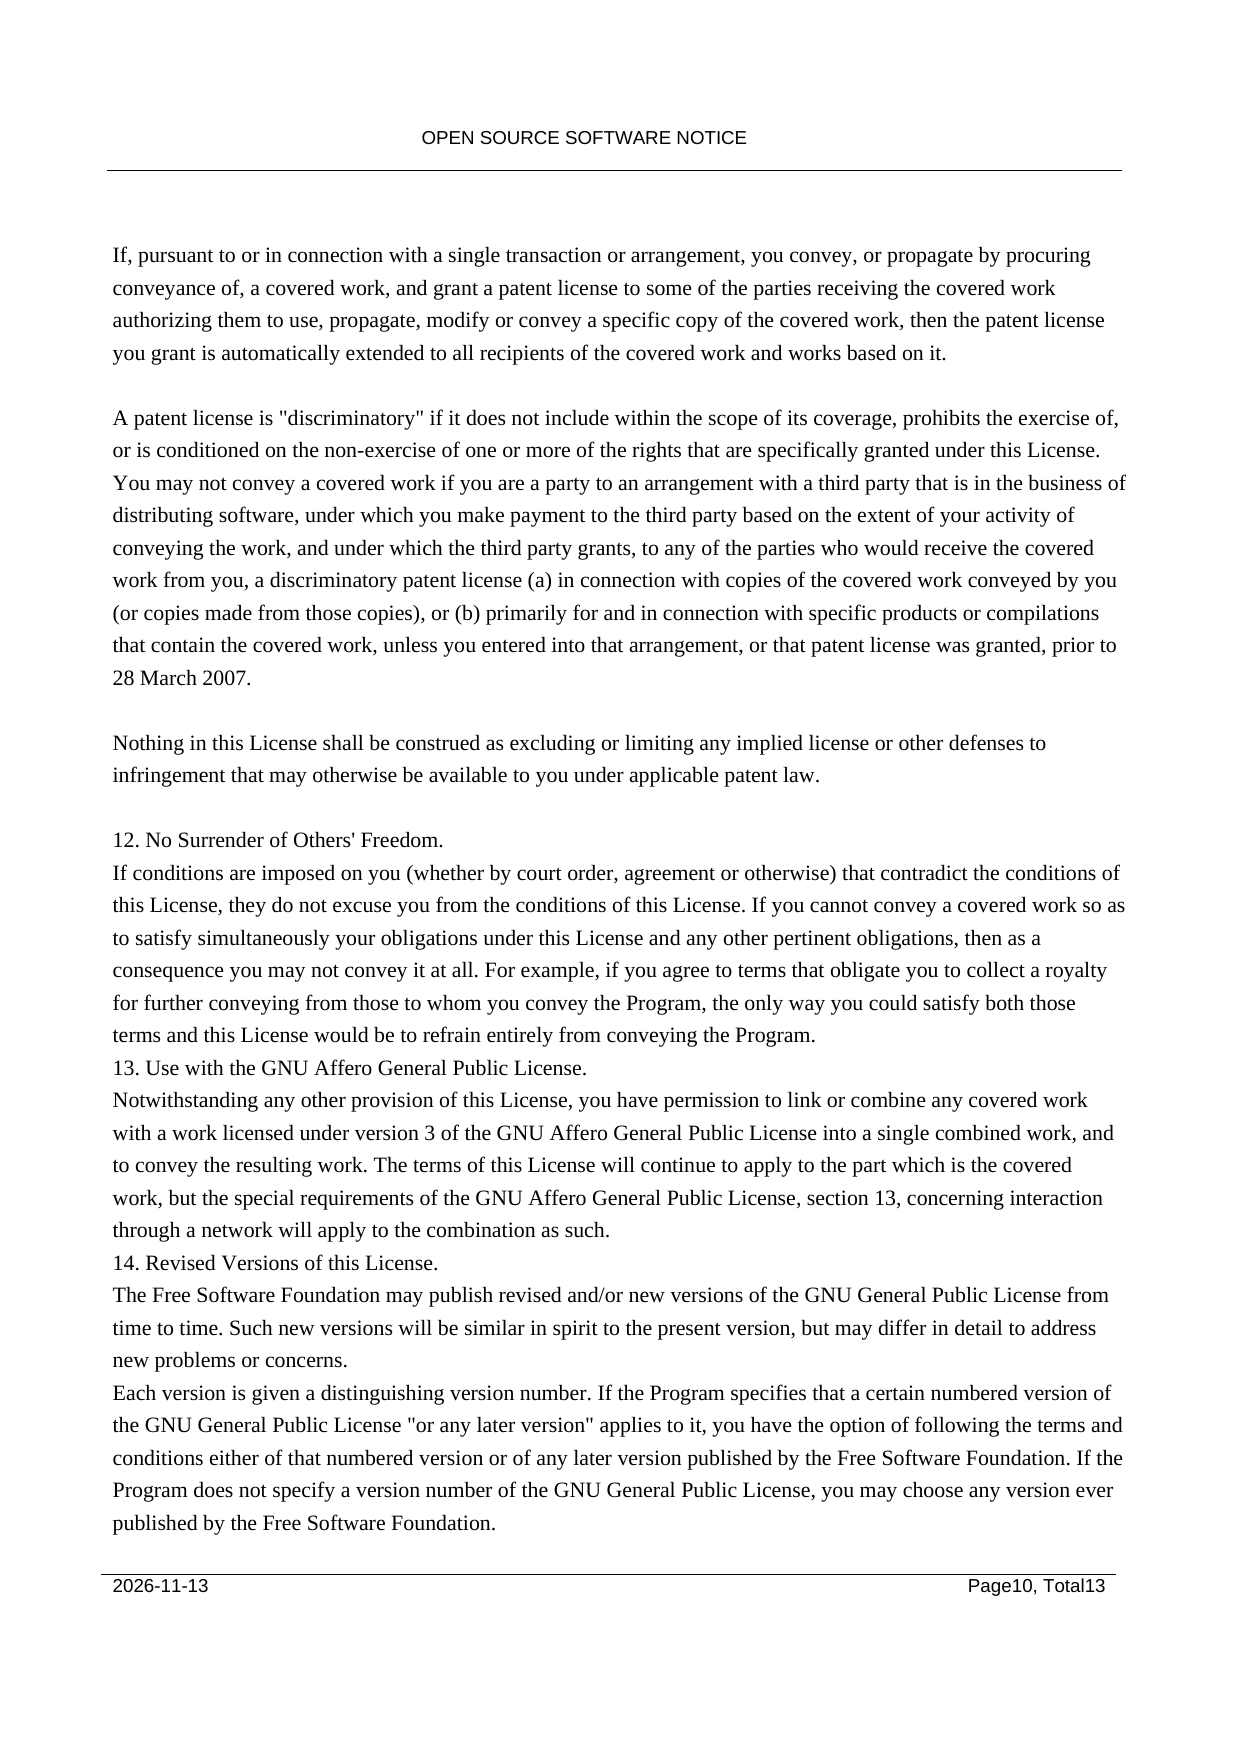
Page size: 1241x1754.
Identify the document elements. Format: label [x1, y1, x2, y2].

text [112, 206, 1128, 1539]
